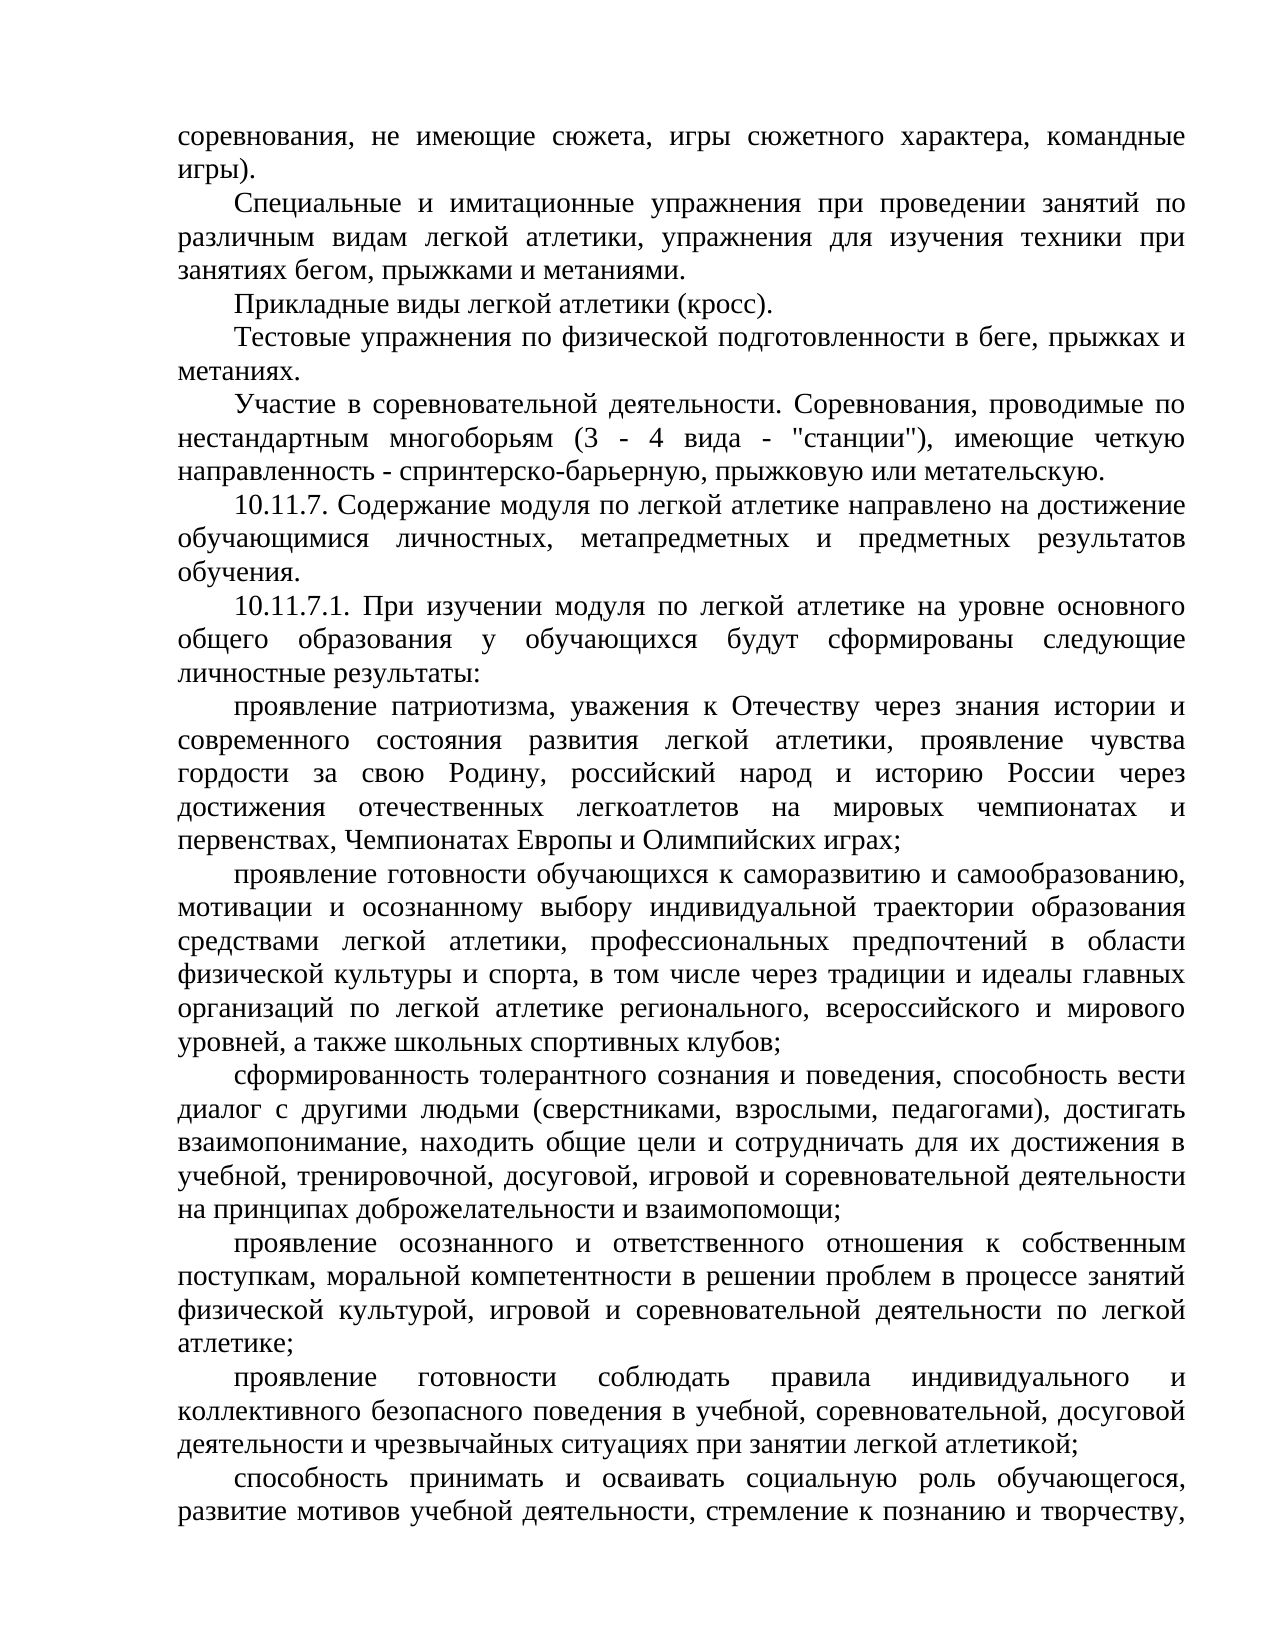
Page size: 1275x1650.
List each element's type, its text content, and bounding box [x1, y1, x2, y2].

text Участие в соревновательной деятельности. Соревнования, проводимые по нестандартным многоборьям (3 - 4 вида - "станции"), имеющие четкую направленность - спринтерско-барьерную, прыжковую или метательскую. [177, 386, 1186, 487]
text Специальные и имитационные упражнения при проведении занятий по различным видам легкой атлетики, упражнения для изучения техники при занятиях бегом, прыжками и метаниями. [177, 185, 1186, 286]
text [177, 118, 1186, 185]
text Прикладные виды легкой атлетики (кросс). [177, 286, 1186, 319]
text проявление готовности обучающихся к саморазвитию и самообразованию, мотивации и осознанному выбору индивидуальной траектории образования средствами легкой атлетики, профессиональных предпочтений в области физической культуры и спорта, в том числе через традиции и идеалы главных организаций по легкой атлетике регионального, всероссийского и мирового уровней, а также школьных спортивных клубов; [177, 856, 1186, 1057]
text 10.11.7. Содержание модуля по легкой атлетике направлено на достижение обучающимися личностных, метапредметных и предметных результатов обучения. [177, 487, 1186, 588]
text 10.11.7.1. При изучении модуля по легкой атлетике на уровне основного общего образования у обучающихся будут сформированы следующие личностные результаты: [177, 588, 1186, 688]
text сформированность толерантного сознания и поведения, способность вести диалог с другими людьми (сверстниками, взрослыми, педагогами), достигать взаимопонимание, находить общие цели и сотрудничать для их достижения в учебной, тренировочной, досуговой, игровой и соревновательной деятельности на принципах доброжелательности и взаимопомощи; [177, 1057, 1186, 1225]
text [177, 1460, 1186, 1527]
text Тестовые упражнения по физической подготовленности в беге, прыжках и метаниях. [177, 319, 1186, 386]
text проявление осознанного и ответственного отношения к собственным поступкам, моральной компетентности в решении проблем в процессе занятий физической культурой, игровой и соревновательной деятельности по легкой атлетике; [177, 1225, 1186, 1359]
text проявление готовности соблюдать правила индивидуального и коллективного безопасного поведения в учебной, соревновательной, досуговой деятельности и чрезвычайных ситуациях при занятии легкой атлетикой; [177, 1359, 1186, 1460]
text проявление патриотизма, уважения к Отечеству через знания истории и современного состояния развития легкой атлетики, проявление чувства гордости за свою Родину, российский народ и историю России через достижения отечественных легкоатлетов на мировых чемпионатах и первенствах, Чемпионатах Европы и Олимпийских играх; [177, 688, 1186, 856]
